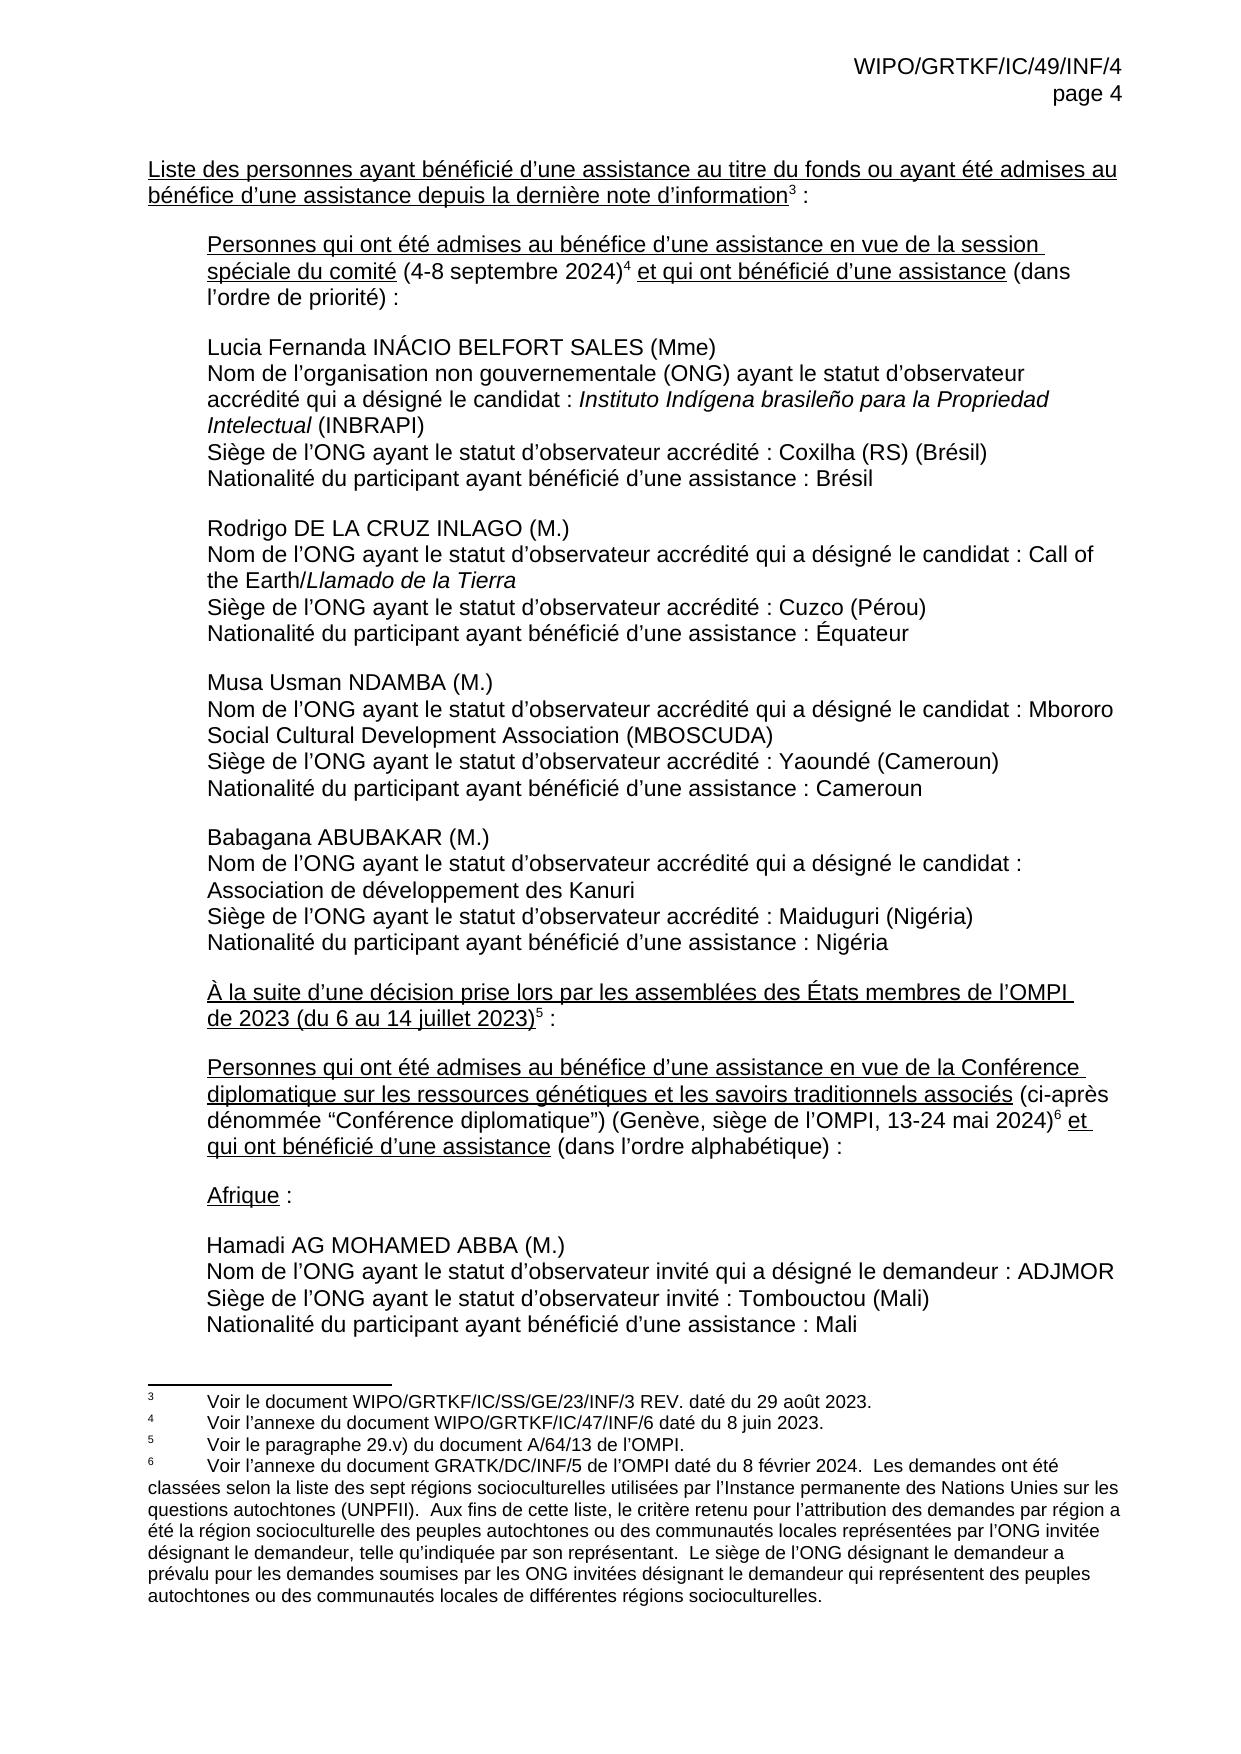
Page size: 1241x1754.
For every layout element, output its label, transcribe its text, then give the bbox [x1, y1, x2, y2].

text À la suite d’une décision prise lors par les assemblées des États membres de l’OMPI de 2023 (du 6 au 14 juillet 2023) : [207, 978, 1122, 1031]
text Siège de l’ONG ayant le statut d’observateur accrédité : Coxilha (RS) (Brésil) [207, 439, 1122, 465]
text Personnes qui ont été admises au bénéfice d’une assistance en vue de la session spéciale du comité (4-8 septembre 2024) et qui ont bénéficié d’une assistance (dans l’ordre de priorité) : [207, 231, 1122, 311]
text Personnes qui ont été admises au bénéfice d’une assistance en vue de la Conférence diplomatique sur les ressources génétiques et les savoirs traditionnels associés (ci-après dénommée “Conférence diplomatique”) (Genève, siège de l’OMPI, 13-24 mai 2024) et qui ont bénéficié d’une assistance (dans l’ordre alphabétique) : [207, 1054, 1122, 1159]
text Nom de l’ONG ayant le statut d’observateur accrédité qui a désigné le candidat : [207, 850, 1122, 877]
text Afrique : [207, 1182, 1122, 1209]
text Siège de l’ONG ayant le statut d’observateur accrédité : Maiduguri (Nigéria) [207, 903, 1122, 929]
text Musa Usman NDAMBA (M.) [207, 669, 1122, 696]
text Nom de l’ONG ayant le statut d’observateur accrédité qui a désigné le candidat : Mbororo Social Cultural Development Association (MBOSCUDA) Siège de l’ONG ayant le statut d’observateur accrédité : Yaoundé (Cameroun) [207, 696, 1122, 774]
text Hamadi AG MOHAMED ABBA (M.) [148, 1232, 1122, 1258]
text Nationalité du participant ayant bénéficié d’une assistance : Nigéria [207, 929, 1122, 956]
text Association de développement des Kanuri [207, 877, 1122, 903]
text Nom de l’organisation non gouvernementale (ONG) ayant le statut d’observateur accrédité qui a désigné le candidat : Instituto Indígena brasileño para la Propriedad Intelectual (INBRAPI) [207, 360, 1122, 439]
text Liste des personnes ayant bénéficié d’une assistance au titre du fonds ou ayant été admises au bénéfice d’une assistance depuis la dernière note d’information : [148, 156, 1122, 208]
text Nationalité du participant ayant bénéficié d’une assistance : Mali [148, 1311, 1122, 1337]
text Babagana ABUBAKAR (M.) [207, 824, 1122, 850]
text Nationalité du participant ayant bénéficié d’une assistance : Équateur [207, 620, 1122, 646]
text Siège de l’ONG ayant le statut d’observateur accrédité : Cuzco (Pérou) [207, 593, 1122, 620]
text Nom de l’ONG ayant le statut d’observateur invité qui a désigné le demandeur : ADJMOR [148, 1258, 1122, 1284]
text Nationalité du participant ayant bénéficié d’une assistance : Cameroun [207, 774, 1122, 801]
text Nationalité du participant ayant bénéficié d’une assistance : Brésil [207, 465, 1122, 492]
text Lucia Fernanda INÁCIO BELFORT SALES (Mme) [207, 333, 1122, 360]
text Siège de l’ONG ayant le statut d’observateur invité : Tombouctou (Mali) [148, 1284, 1122, 1311]
text Rodrigo DE LA CRUZ INLAGO (M.) [207, 514, 1122, 541]
text Nom de l’ONG ayant le statut d’observateur accrédité qui a désigné le candidat : Call of the Earth/Llamado de la Tierra [207, 541, 1122, 593]
